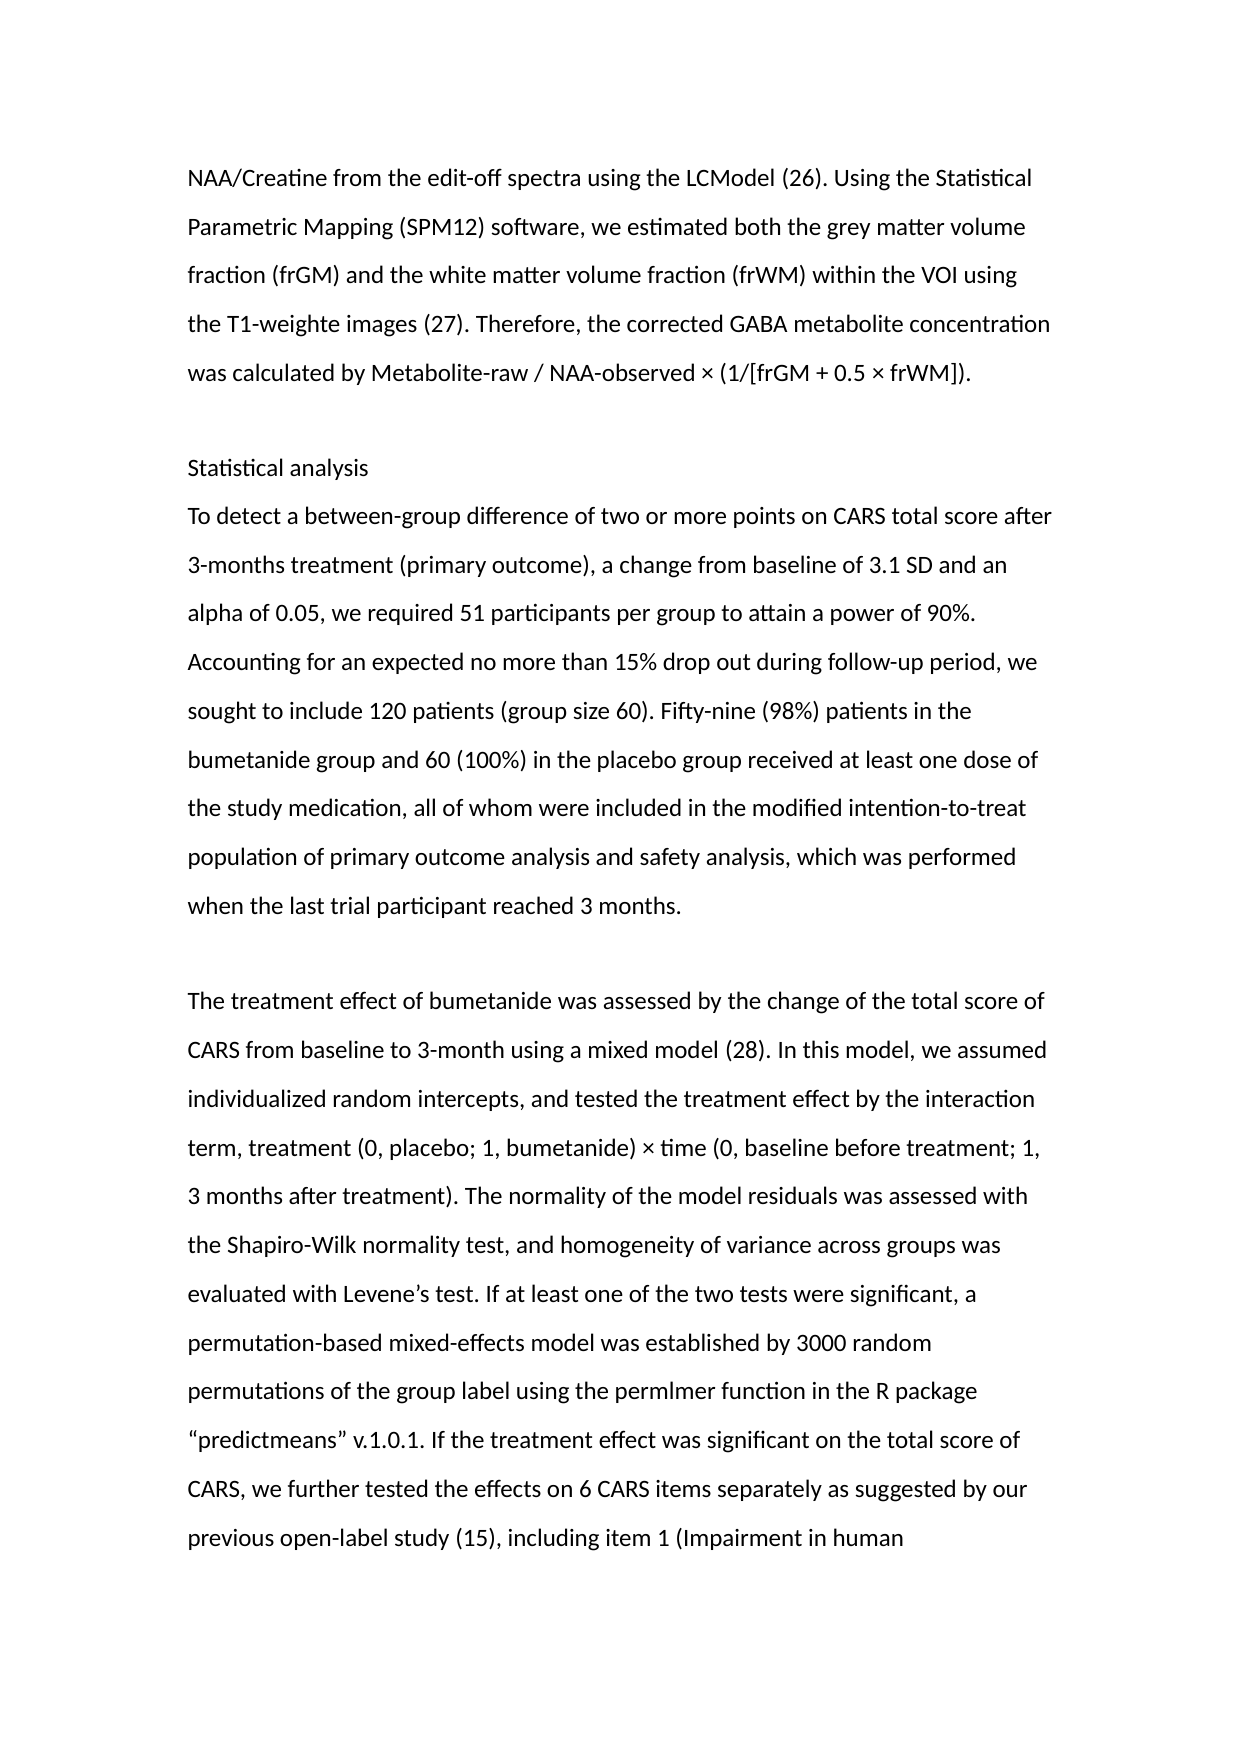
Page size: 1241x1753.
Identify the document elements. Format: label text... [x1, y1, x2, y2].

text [187, 161, 1053, 388]
text Statistical analysis [187, 451, 1053, 484]
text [187, 984, 1053, 1553]
text To detect a between-group difference of two or more points on CARS total score after 3-months treatment (primary outcome), a change from baseline of 3.1 SD and an alpha of 0.05, we required 51 participants per group to attain a power of 90%. Accounting for an expected no more than 15% drop out during follow-up period, we sought to include 120 patients (group size 60). Fifty-nine (98%) patients in the bumetanide group and 60 (100%) in the placebo group received at least one dose of the study medication, all of whom were included in the modified intention-to-treat population of primary outcome analysis and safety analysis, which was performed when the last trial participant reached 3 months. [187, 499, 1053, 922]
